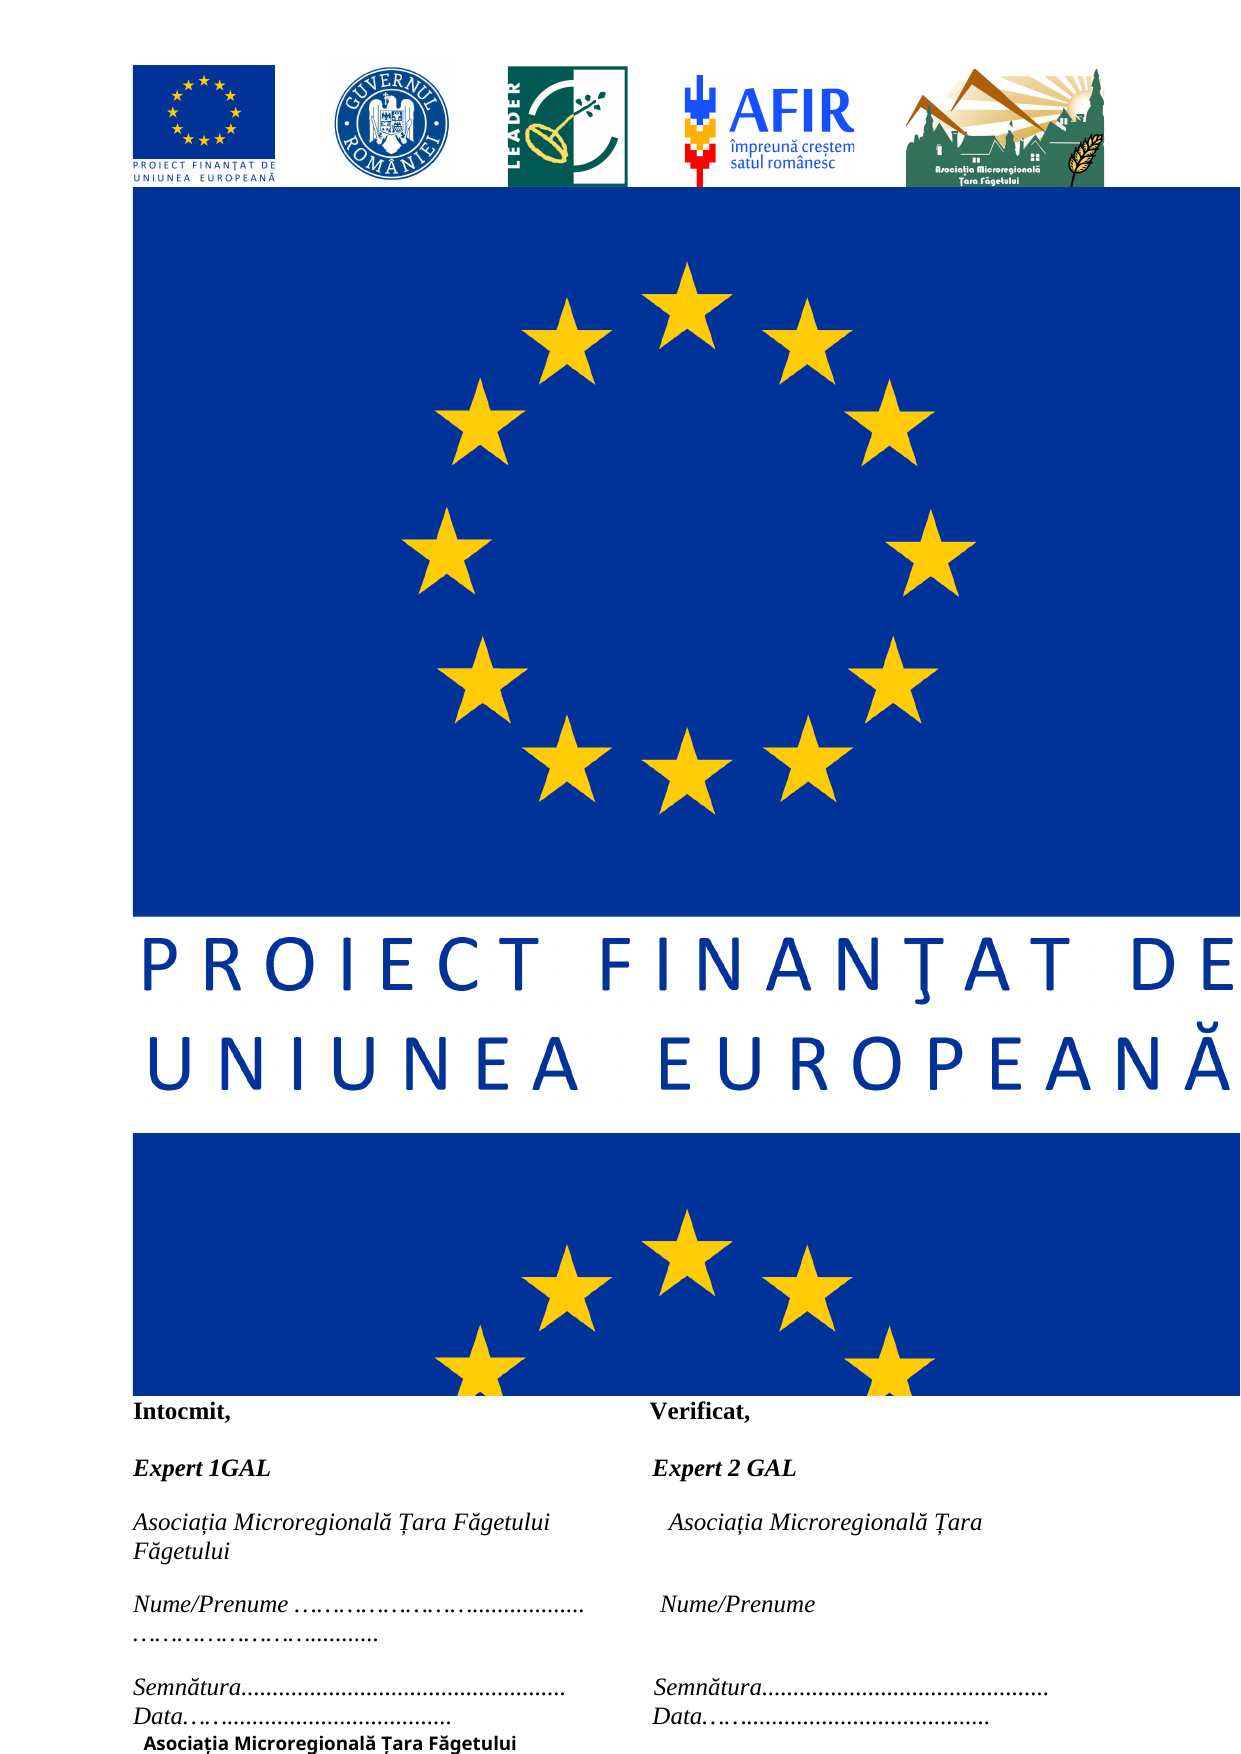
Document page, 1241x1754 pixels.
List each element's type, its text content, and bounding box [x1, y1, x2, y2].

table_header Intocmit, Verificat, Expert 1GAL Expert 2 GAL Asociația Microregională Țara Făgetului Asociația Microregională Țara Făgetului Nume/Prenume …………………….................. Nume/Prenume ……………………........... Semnătura.................................................... Semnătura.............................................. Data…….................................... Data……....................................... [122, 1396, 1077, 1730]
picture [132, 59, 1241, 1396]
